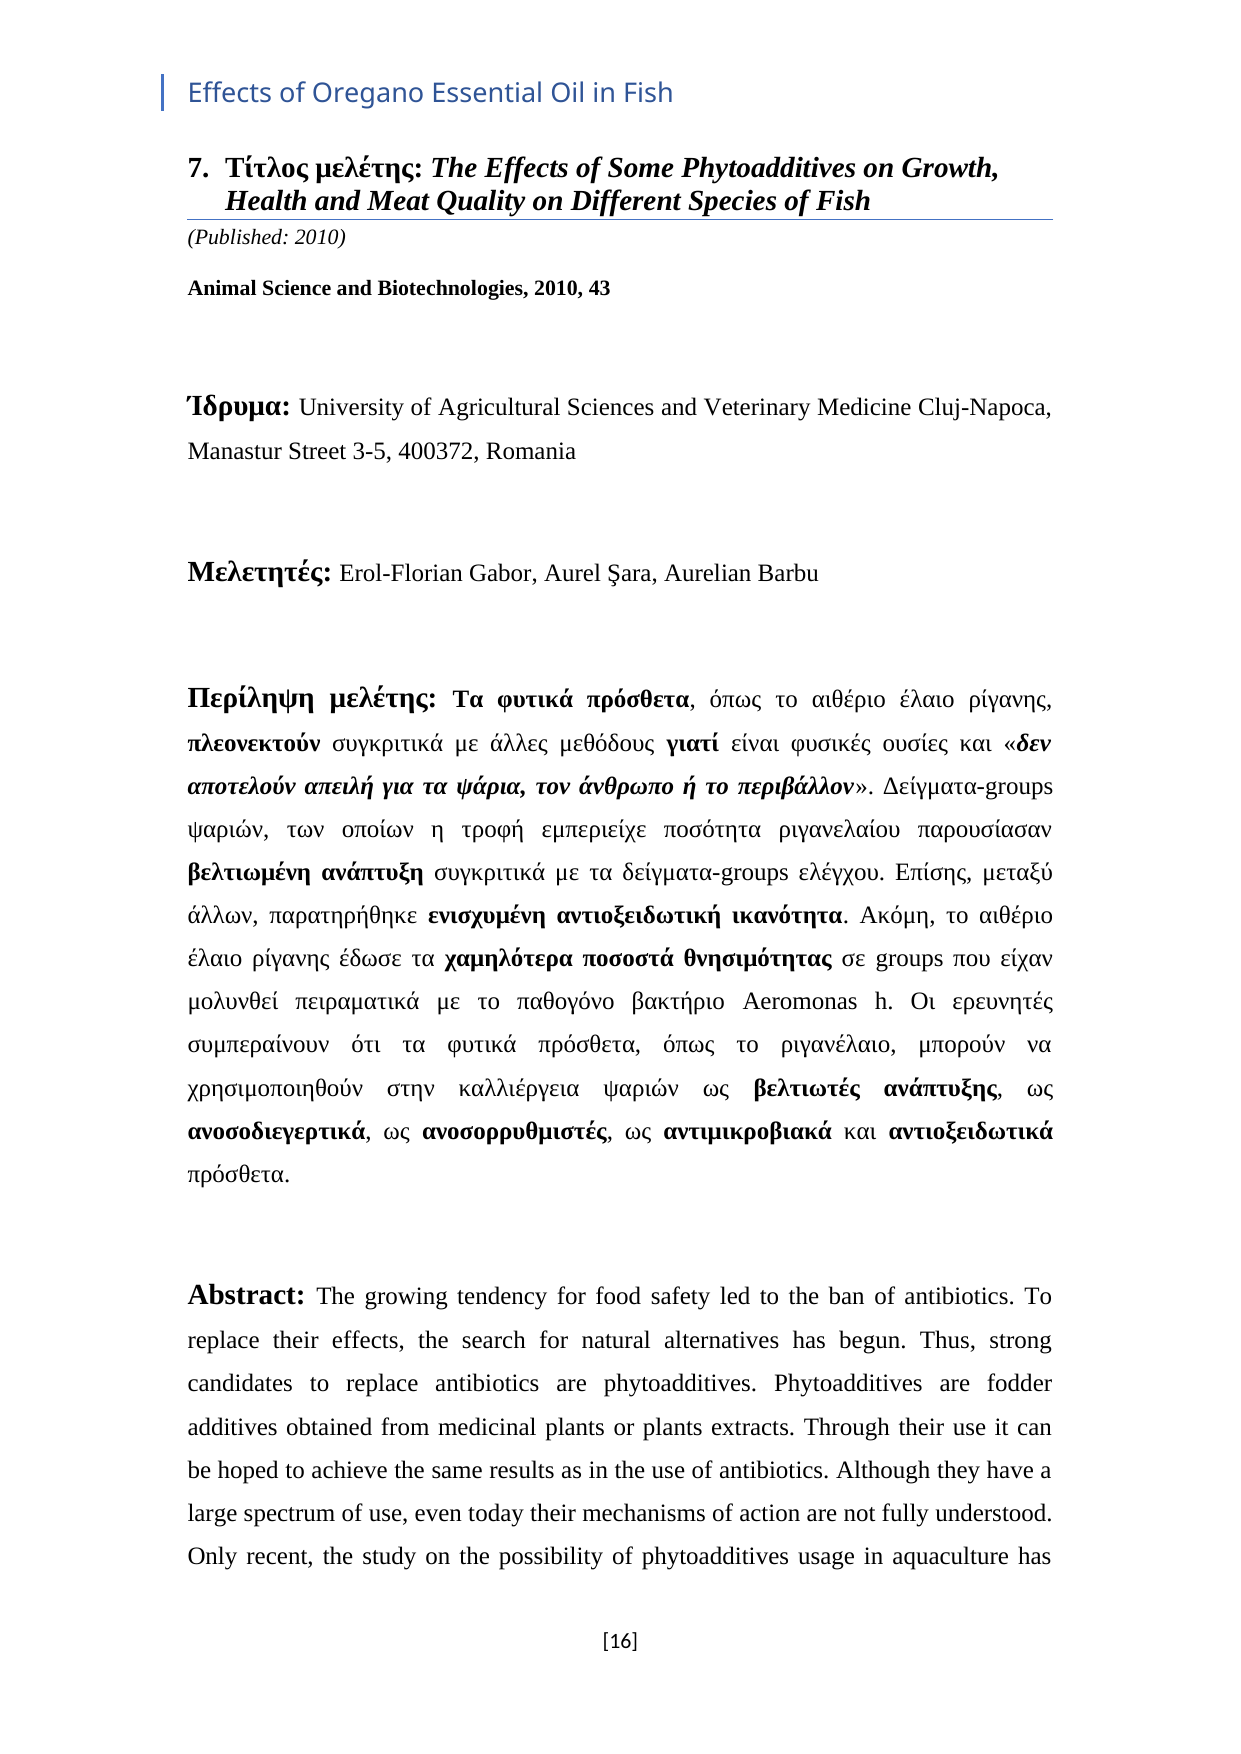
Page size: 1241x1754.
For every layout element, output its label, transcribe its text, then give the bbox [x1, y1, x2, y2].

text Μελετητές: Erol-Florian Gabor, Aurel Şara, Aurelian Barbu [187, 554, 1053, 588]
text (Published: 2010) [187, 224, 1053, 249]
text Animal Science and Biotechnologies, 2010, 43 [187, 275, 1053, 300]
subtitle Τίτλος μελέτης: The Effects of Some Phytoadditives on Growth, Health and Meat Quality on Different Species of Fish [187, 150, 1053, 219]
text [187, 1277, 1053, 1570]
text Ίδρυμα: University of Agricultural Sciences and Veterinary Medicine Cluj-Napoca, Manastur Street 3-5, 400372, Romania [187, 388, 1053, 464]
text Περίληψη μελέτης: Τα φυτικά πρόσθετα, όπως το αιθέριο έλαιο ρίγανης, πλεονεκτούν συγκριτικά με άλλες μεθόδους γιατί είναι φυσικές ουσίες και «δεν αποτελούν απειλή για τα ψάρια, τον άνθρωπο ή το περιβάλλον». Δείγματα-groups ψαριών, των οποίων η τροφή εμπεριείχε ποσότητα ριγανελαίου παρουσίασαν βελτιωμένη ανάπτυξη συγκριτικά με τα δείγματα-groups ελέγχου. Επίσης, μεταξύ άλλων, παρατηρήθηκε ενισχυμένη αντιοξειδωτική ικανότητα. Ακόμη, το αιθέριο έλαιο ρίγανης έδωσε τα χαμηλότερα ποσοστά θνησιμότητας σε groups που είχαν μολυνθεί πειραματικά με το παθογόνο βακτήριο Aeromonas h. Οι ερευνητές συμπεραίνουν ότι τα φυτικά πρόσθετα, όπως το ριγανέλαιο, μπορούν να χρησιμοποιηθούν στην καλλιέργεια ψαριών ως βελτιωτές ανάπτυξης, ως ανοσοδιεγερτικά, ως ανοσορρυθμιστές, ως αντιμικροβιακά και αντιοξειδωτικά πρόσθετα. [187, 680, 1053, 1188]
